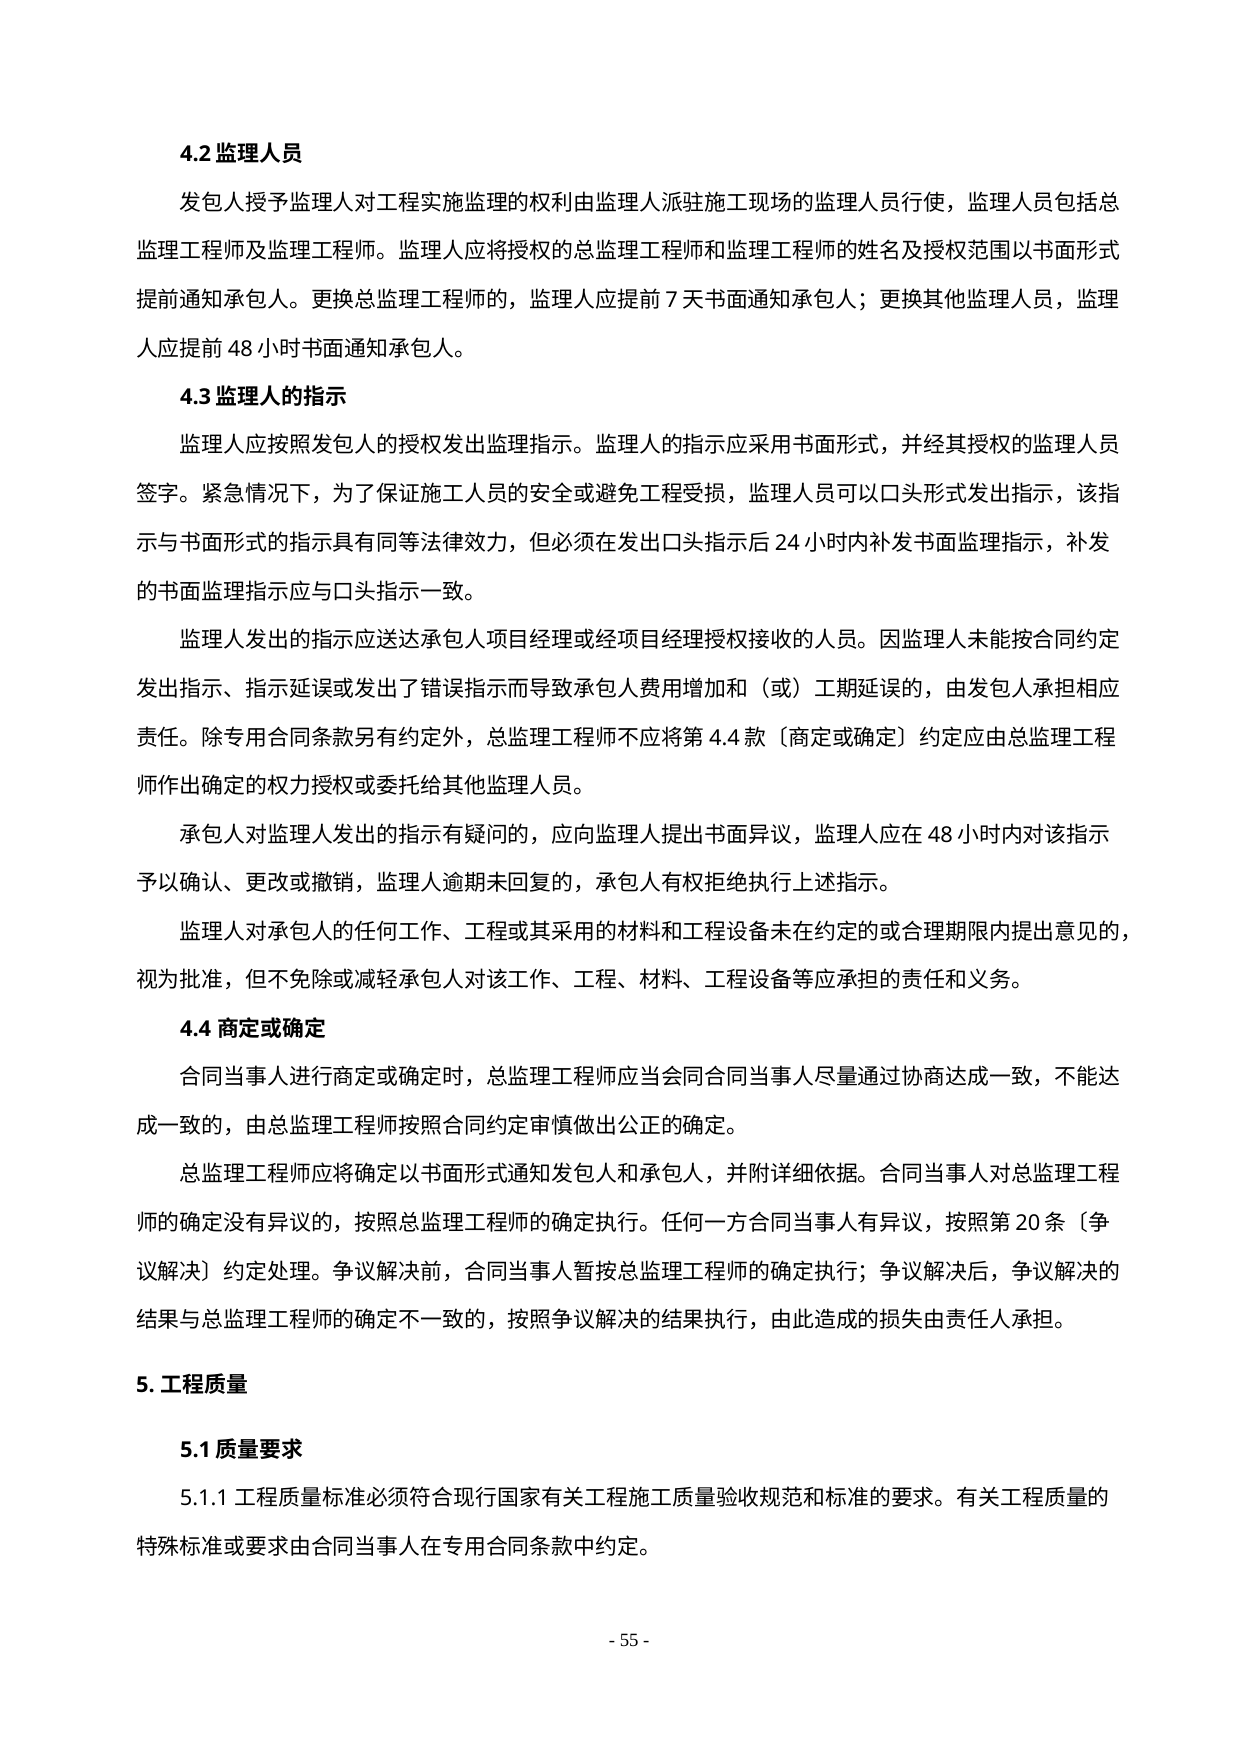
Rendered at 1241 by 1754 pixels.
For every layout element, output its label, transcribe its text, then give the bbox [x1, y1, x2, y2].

text 监理人对承包人的任何工作、工程或其采用的材料和工程设备未在约定的或合理期限内提出意见的，视为批准，但不免除或减轻承包人对该工作、工程、材料、工程设备等应承担的责任和义务。 [136, 913, 1122, 994]
text 监理人发出的指示应送达承包人项目经理或经项目经理授权接收的人员。因监理人未能按合同约定发出指示、指示延误或发出了错误指示而导致承包人费用增加和（或）工期延误的，由发包人承担相应责任。除专用合同条款另有约定外，总监理工程师不应将第4.4款〔商定或确定〕约定应由总监理工程师作出确定的权力授权或委托给其他监理人员。 [136, 622, 1122, 800]
text 总监理工程师应将确定以书面形式通知发包人和承包人，并附详细依据。合同当事人对总监理工程师的确定没有异议的，按照总监理工程师的确定执行。任何一方合同当事人有异议，按照第20条〔争议解决〕约定处理。争议解决前，合同当事人暂按总监理工程师的确定执行；争议解决后，争议解决的结果与总监理工程师的确定不一致的，按照争议解决的结果执行，由此造成的损失由责任人承担。 [136, 1156, 1122, 1334]
subtitle 4.3监理人的指示 [136, 379, 1122, 411]
text 发包人授予监理人对工程实施监理的权利由监理人派驻施工现场的监理人员行使，监理人员包括总监理工程师及监理工程师。监理人应将授权的总监理工程师和监理工程师的姓名及授权范围以书面形式提前通知承包人。更换总监理工程师的，监理人应提前7天书面通知承包人；更换其他监理人员，监理人应提前48小时书面通知承包人。 [136, 184, 1122, 363]
subtitle 4.2监理人员 [136, 136, 1122, 168]
text 承包人对监理人发出的指示有疑问的，应向监理人提出书面异议，监理人应在48小时内对该指示予以确认、更改或撤销，监理人逾期未回复的，承包人有权拒绝执行上述指示。 [136, 816, 1122, 897]
text 监理人应按照发包人的授权发出监理指示。监理人的指示应采用书面形式，并经其授权的监理人员签字。紧急情况下，为了保证施工人员的安全或避免工程受损，监理人员可以口头形式发出指示，该指示与书面形式的指示具有同等法律效力，但必须在发出口头指示后24小时内补发书面监理指示，补发的书面监理指示应与口头指示一致。 [136, 427, 1122, 606]
subtitle 5. 工程质量 [136, 1367, 1122, 1399]
text 合同当事人进行商定或确定时，总监理工程师应当会同合同当事人尽量通过协商达成一致，不能达成一致的，由总监理工程师按照合同约定审慎做出公正的确定。 [136, 1059, 1122, 1140]
subtitle 5.1质量要求 [136, 1431, 1122, 1464]
text 5.1.1 工程质量标准必须符合现行国家有关工程施工质量验收规范和标准的要求。有关工程质量的特殊标准或要求由合同当事人在专用合同条款中约定。 [136, 1479, 1122, 1561]
subtitle 4.4 商定或确定 [136, 1010, 1122, 1043]
